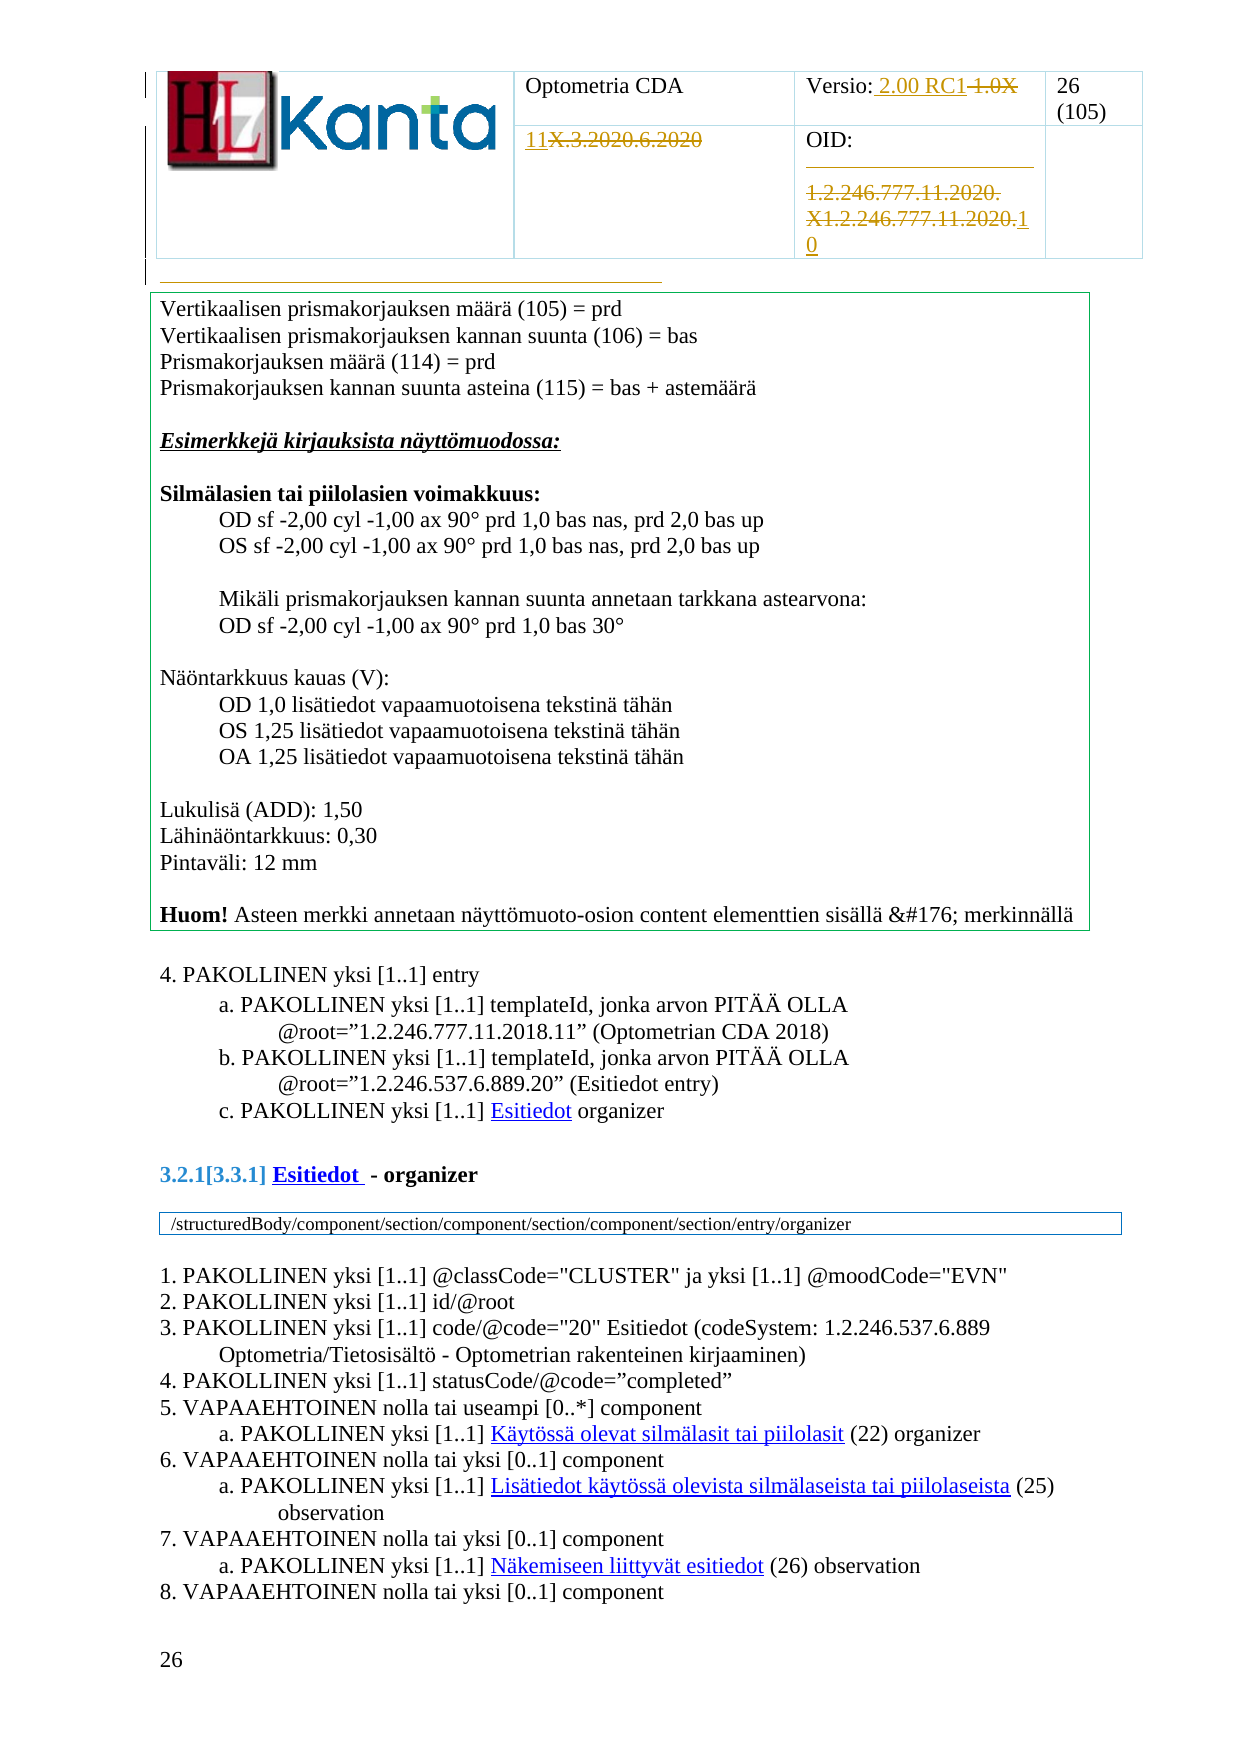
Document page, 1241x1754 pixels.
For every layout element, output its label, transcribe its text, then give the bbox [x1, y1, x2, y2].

text Prismakorjauksen kannan suunta asteina (115) = bas + astemäärä [159, 374, 1081, 401]
text 7. VAPAAEHTOINEN nolla tai yksi [0..1] component [159, 1525, 1081, 1552]
text b. PAKOLLINEN yksi [1..1] templateId, jonka arvon PITÄÄ OLLA @root=”1.2.246.537.6.889.20” (Esitiedot entry) [218, 1044, 1081, 1097]
text Vertikaalisen prismakorjauksen kannan suunta (106) = bas [159, 322, 1081, 348]
text Silmälasien tai piilolasien voimakkuus: OD sf -2,00 cyl -1,00 ax 90° prd 1,0 bas nas, prd 2,0 bas up OS sf -2,00 cyl -1,00 ax 90° prd 1,0 bas nas, prd 2,0 bas up Mikäli prismakorjauksen kannan suunta annetaan tarkkana astearvona: OD sf -2,00 cyl -1,00 ax 90° prd 1,0 bas 30° [159, 480, 1081, 638]
picture [281, 96, 496, 150]
subtitle Esitiedot - organizer [159, 1161, 1081, 1187]
text 4. PAKOLLINEN yksi [1..1] entry [159, 961, 1081, 988]
text 8. VAPAAEHTOINEN nolla tai yksi [0..1] component [159, 1578, 1081, 1604]
text 5. VAPAAEHTOINEN nolla tai useampi [0..*] component [159, 1393, 1081, 1420]
table_header /structuredBody/component/section/component/section/component/section/entry/organizer [160, 1213, 1121, 1234]
text Vertikaalisen prismakorjauksen määrä (105) = prd [151, 293, 1089, 322]
text a. PAKOLLINEN yksi [1..1] Lisätiedot käytössä olevista silmälaseista tai piilolaseista (25) observation [218, 1473, 1081, 1525]
text Prismakorjauksen määrä (114) = prd [159, 348, 1081, 374]
text a. PAKOLLINEN yksi [1..1] Näkemiseen liittyvät esitiedot (26) observation [218, 1552, 1081, 1578]
text 6. VAPAAEHTOINEN nolla tai yksi [0..1] component [159, 1446, 1081, 1473]
text Näöntarkkuus kauas (V): OD 1,0 lisätiedot vapaamuotoisena tekstinä tähän OS 1,25 lisätiedot vapaamuotoisena tekstinä tähän OA 1,25 lisätiedot vapaamuotoisena tekstinä tähän [159, 664, 1081, 770]
text 2. PAKOLLINEN yksi [1..1] id/@root [159, 1288, 1081, 1314]
text Huom! Asteen merkki annetaan näyttömuoto-osion content elementtien sisällä &#176; merkinnällä [151, 898, 1089, 930]
text c. PAKOLLINEN yksi [1..1] Esitiedot organizer [218, 1097, 1081, 1123]
picture [167, 71, 279, 171]
text a. PAKOLLINEN yksi [1..1] templateId, jonka arvon PITÄÄ OLLA @root=”1.2.246.777.11.2018.11” (Optometrian CDA 2018) [218, 991, 1081, 1044]
text 3. PAKOLLINEN yksi [1..1] code/@code="20" Esitiedot (codeSystem: 1.2.246.537.6.889 Optometria/Tietosisältö - Optometrian rakenteinen kirjaaminen) [159, 1314, 1081, 1367]
text 4. PAKOLLINEN yksi [1..1] statusCode/@code=”completed” [159, 1367, 1081, 1393]
text a. PAKOLLINEN yksi [1..1] Käytössä olevat silmälasit tai piilolasit (22) organizer [218, 1420, 1081, 1446]
text 1. PAKOLLINEN yksi [1..1] @classCode="CLUSTER" ja yksi [1..1] @moodCode="EVN" [159, 1262, 1081, 1288]
text Esimerkkejä kirjauksista näyttömuodossa: [159, 427, 1081, 453]
text Lähinäöntarkkuus: 0,30 [159, 822, 1081, 849]
text Pintaväli: 12 mm [159, 849, 1081, 875]
text Lukulisä (ADD): 1,50 [159, 796, 1081, 822]
